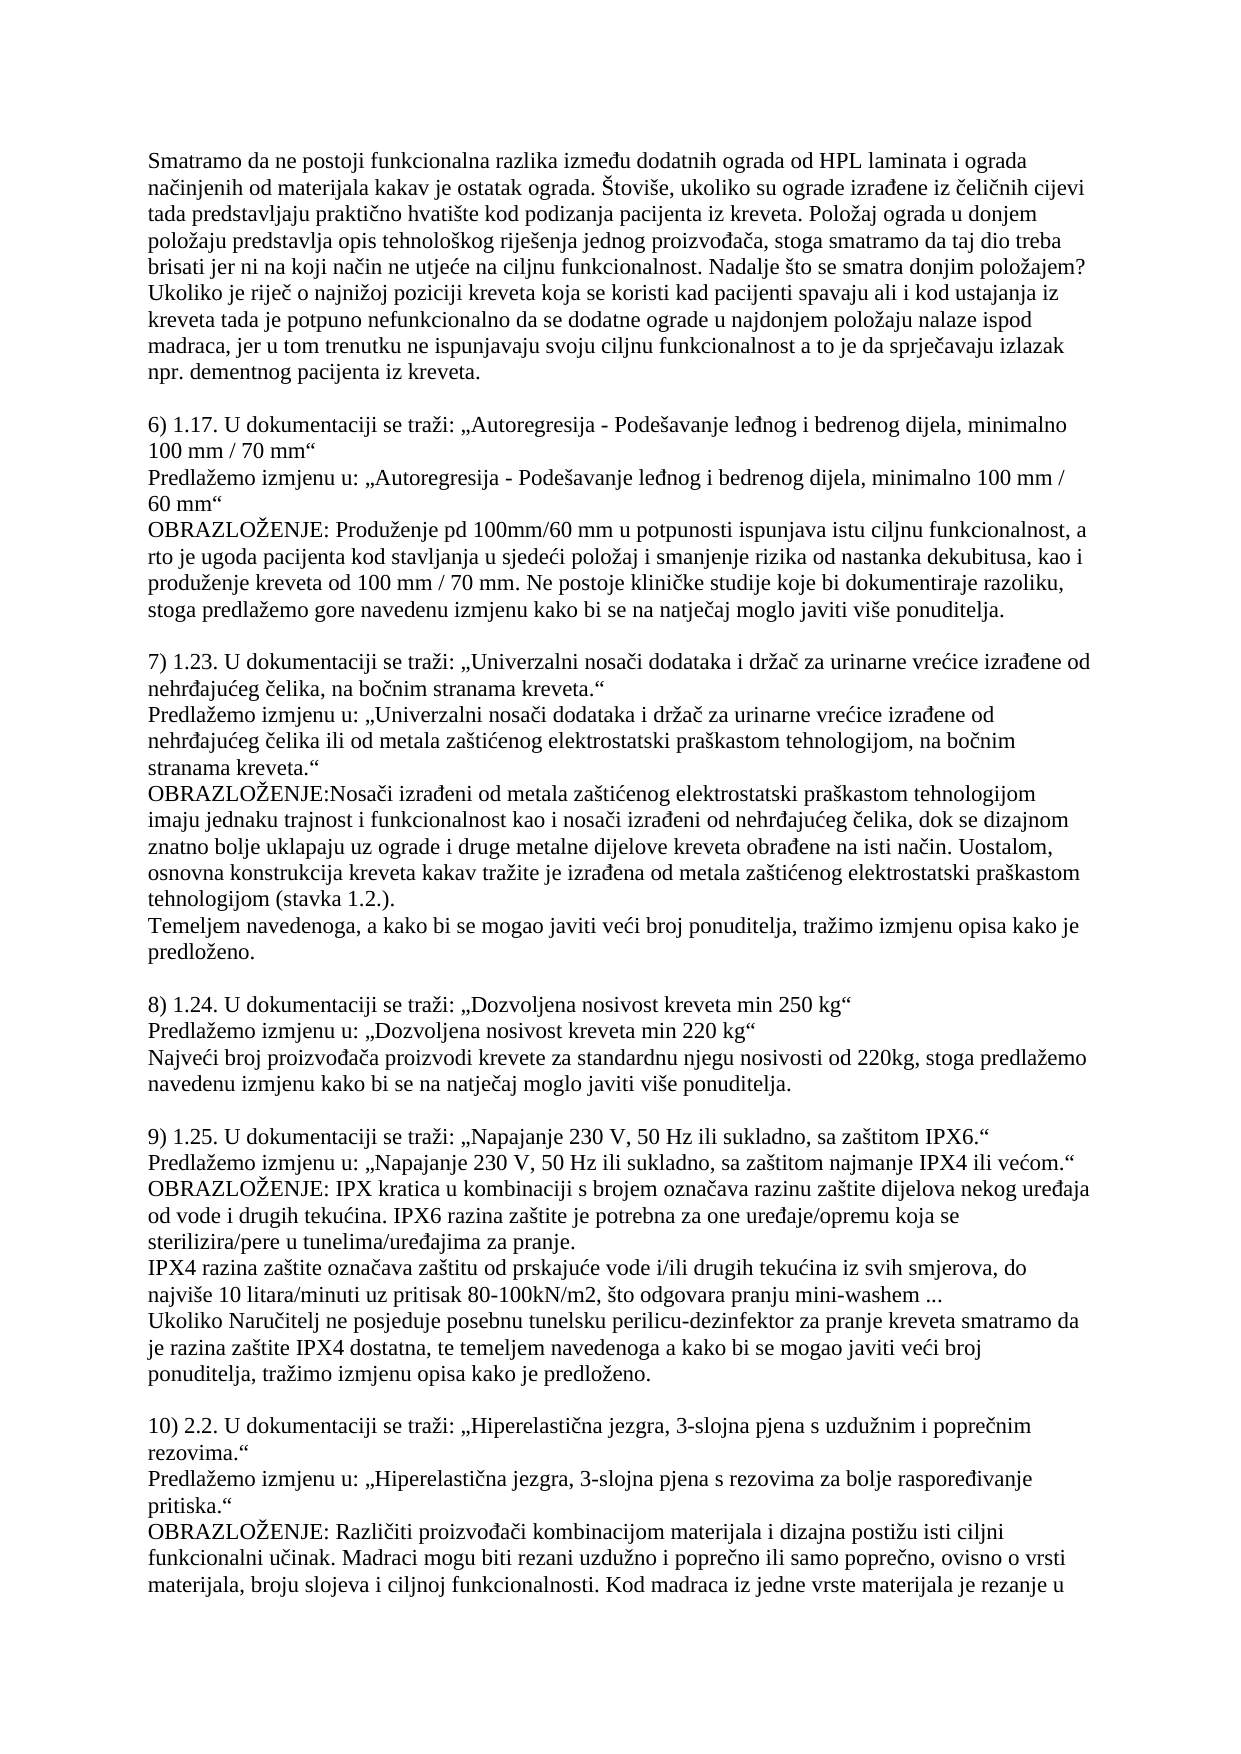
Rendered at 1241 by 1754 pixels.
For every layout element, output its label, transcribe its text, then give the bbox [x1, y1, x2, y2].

text OBRAZLOŽENJE:Nosači izrađeni od metala zaštićenog elektrostatski praškastom tehnologijom imaju jednaku trajnost i funkcionalnost kao i nosači izrađeni od nehrđajućeg čelika, dok se dizajnom znatno bolje uklapaju uz ograde i druge metalne dijelove kreveta obrađene na isti način. Uostalom, osnovna konstrukcija kreveta kakav tražite je izrađena od metala zaštićenog elektrostatski praškastom tehnologijom (stavka 1.2.). [148, 780, 1093, 912]
text 9) 1.25. U dokumentaciji se traži: „Napajanje 230 V, 50 Hz ili sukladno, sa zaštitom IPX6.“ [148, 1123, 1093, 1149]
text Temeljem navedenoga, a kako bi se mogao javiti veći broj ponuditelja, tražimo izmjenu opisa kako je predloženo. [148, 912, 1093, 964]
text 6) 1.17. U dokumentaciji se traži: „Autoregresija - Podešavanje leđnog i bedrenog dijela, minimalno 100 mm / 70 mm“ [148, 411, 1093, 464]
text Predlažemo izmjenu u: „Univerzalni nosači dodataka i držač za urinarne vrećice izrađene od nehrđajućeg čelika ili od metala zaštićenog elektrostatski praškastom tehnologijom, na bočnim stranama kreveta.“ [148, 701, 1093, 780]
text Ukoliko Naručitelj ne posjeduje posebnu tunelsku perilicu-dezinfektor za pranje kreveta smatramo da je razina zaštite IPX4 dostatna, te temeljem navedenoga a kako bi se mogao javiti veći broj ponuditelja, tražimo izmjenu opisa kako je predloženo. [148, 1307, 1093, 1386]
text 10) 2.2. U dokumentaciji se traži: „Hiperelastična jezgra, 3-slojna pjena s uzdužnim i poprečnim rezovima.“ [148, 1413, 1093, 1465]
text Predlažemo izmjenu u: „Autoregresija - Podešavanje leđnog i bedrenog dijela, minimalno 100 mm / 60 mm“ [148, 464, 1093, 517]
text Predlažemo izmjenu u: „Napajanje 230 V, 50 Hz ili sukladno, sa zaštitom najmanje IPX4 ili većom.“ [148, 1149, 1093, 1175]
text 7) 1.23. U dokumentaciji se traži: „Univerzalni nosači dodataka i držač za urinarne vrećice izrađene od nehrđajućeg čelika, na bočnim stranama kreveta.“ [148, 648, 1093, 701]
text Predlažemo izmjenu u: „Dozvoljena nosivost kreveta min 220 kg“ [148, 1017, 1093, 1044]
text 8) 1.24. U dokumentaciji se traži: „Dozvoljena nosivost kreveta min 250 kg“ [148, 991, 1093, 1017]
text IPX4 razina zaštite označava zaštitu od prskajuće vode i/ili drugih tekućina iz svih smjerova, do najviše 10 litara/minuti uz pritisak 80-100kN/m2, što odgovara pranju mini-washem ... [148, 1254, 1093, 1307]
text OBRAZLOŽENJE: Produženje pd 100mm/60 mm u potpunosti ispunjava istu ciljnu funkcionalnost, a rto je ugoda pacijenta kod stavljanja u sjedeći položaj i smanjenje rizika od nastanka dekubitusa, kao i produženje kreveta od 100 mm / 70 mm. Ne postoje kliničke studije koje bi dokumentiraje razoliku, stoga predlažemo gore navedenu izmjenu kako bi se na natječaj moglo javiti više ponuditelja. [148, 517, 1093, 622]
text Predlažemo izmjenu u: „Hiperelastična jezgra, 3-slojna pjena s rezovima za bolje raspoređivanje pritiska.“ [148, 1465, 1093, 1518]
text Najveći broj proizvođača proizvodi krevete za standardnu njegu nosivosti od 220kg, stoga predlažemo navedenu izmjenu kako bi se na natječaj moglo javiti više ponuditelja. [148, 1044, 1093, 1096]
text OBRAZLOŽENJE: IPX kratica u kombinaciji s brojem označava razinu zaštite dijelova nekog uređaja od vode i drugih tekućina. IPX6 razina zaštite je potrebna za one uređaje/opremu koja se sterilizira/pere u tunelima/uređajima za pranje. [148, 1175, 1093, 1254]
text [148, 1518, 1093, 1597]
text Smatramo da ne postoji funkcionalna razlika između dodatnih ograda od HPL laminata i ograda načinjenih od materijala kakav je ostatak ograda. Štoviše, ukoliko su ograde izrađene iz čeličnih cijevi tada predstavljaju praktično hvatište kod podizanja pacijenta iz kreveta. Položaj ograda u donjem položaju predstavlja opis tehnološkog riješenja jednog proizvođača, stoga smatramo da taj dio treba brisati jer ni na koji način ne utjeće na ciljnu funkcionalnost. Nadalje što se smatra donjim položajem? Ukoliko je riječ o najnižoj poziciji kreveta koja se koristi kad pacijenti spavaju ali i kod ustajanja iz kreveta tada je potpuno nefunkcionalno da se dodatne ograde u najdonjem položaju nalaze ispod madraca, jer u tom trenutku ne ispunjavaju svoju ciljnu funkcionalnost a to je da sprječavaju izlazak npr. dementnog pacijenta iz kreveta. [148, 148, 1093, 385]
